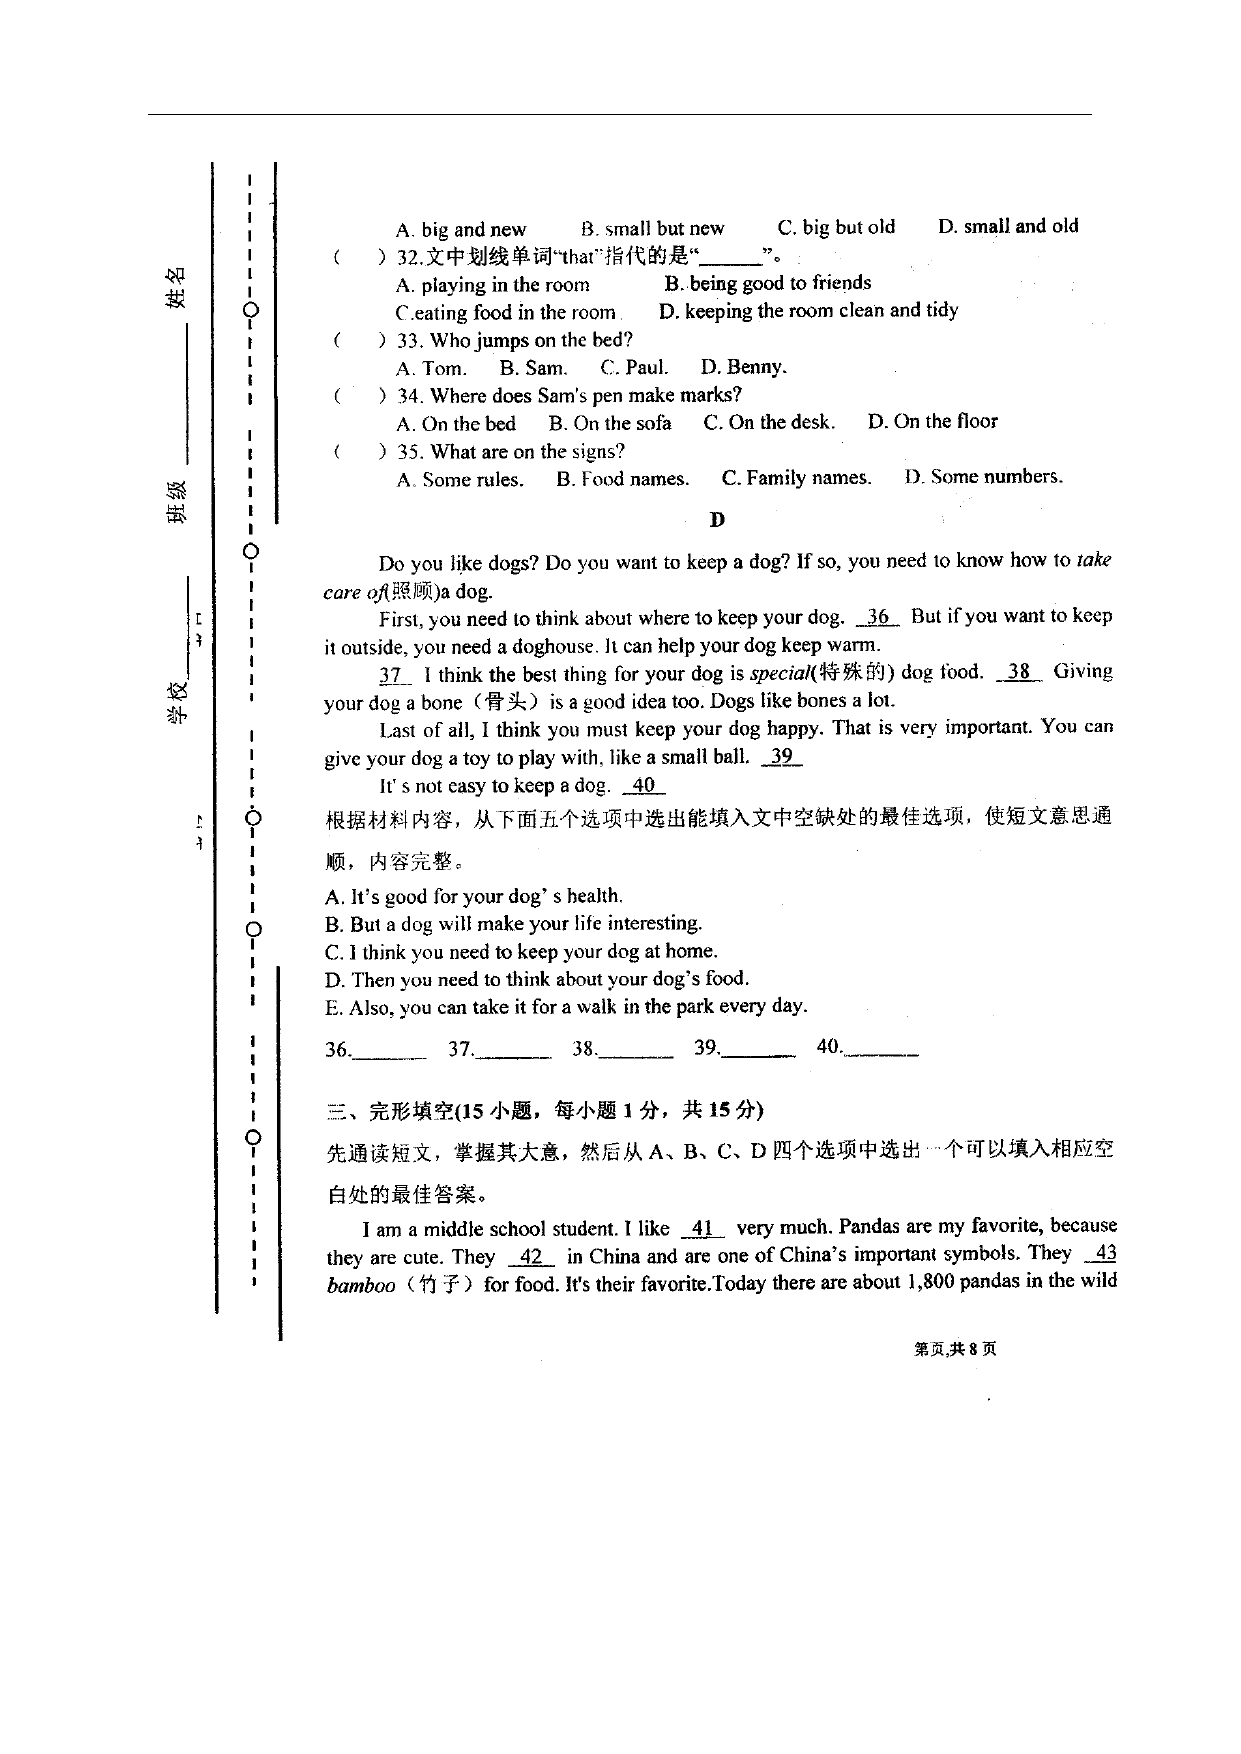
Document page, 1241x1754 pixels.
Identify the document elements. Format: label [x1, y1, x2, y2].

picture [147, 162, 1127, 1402]
